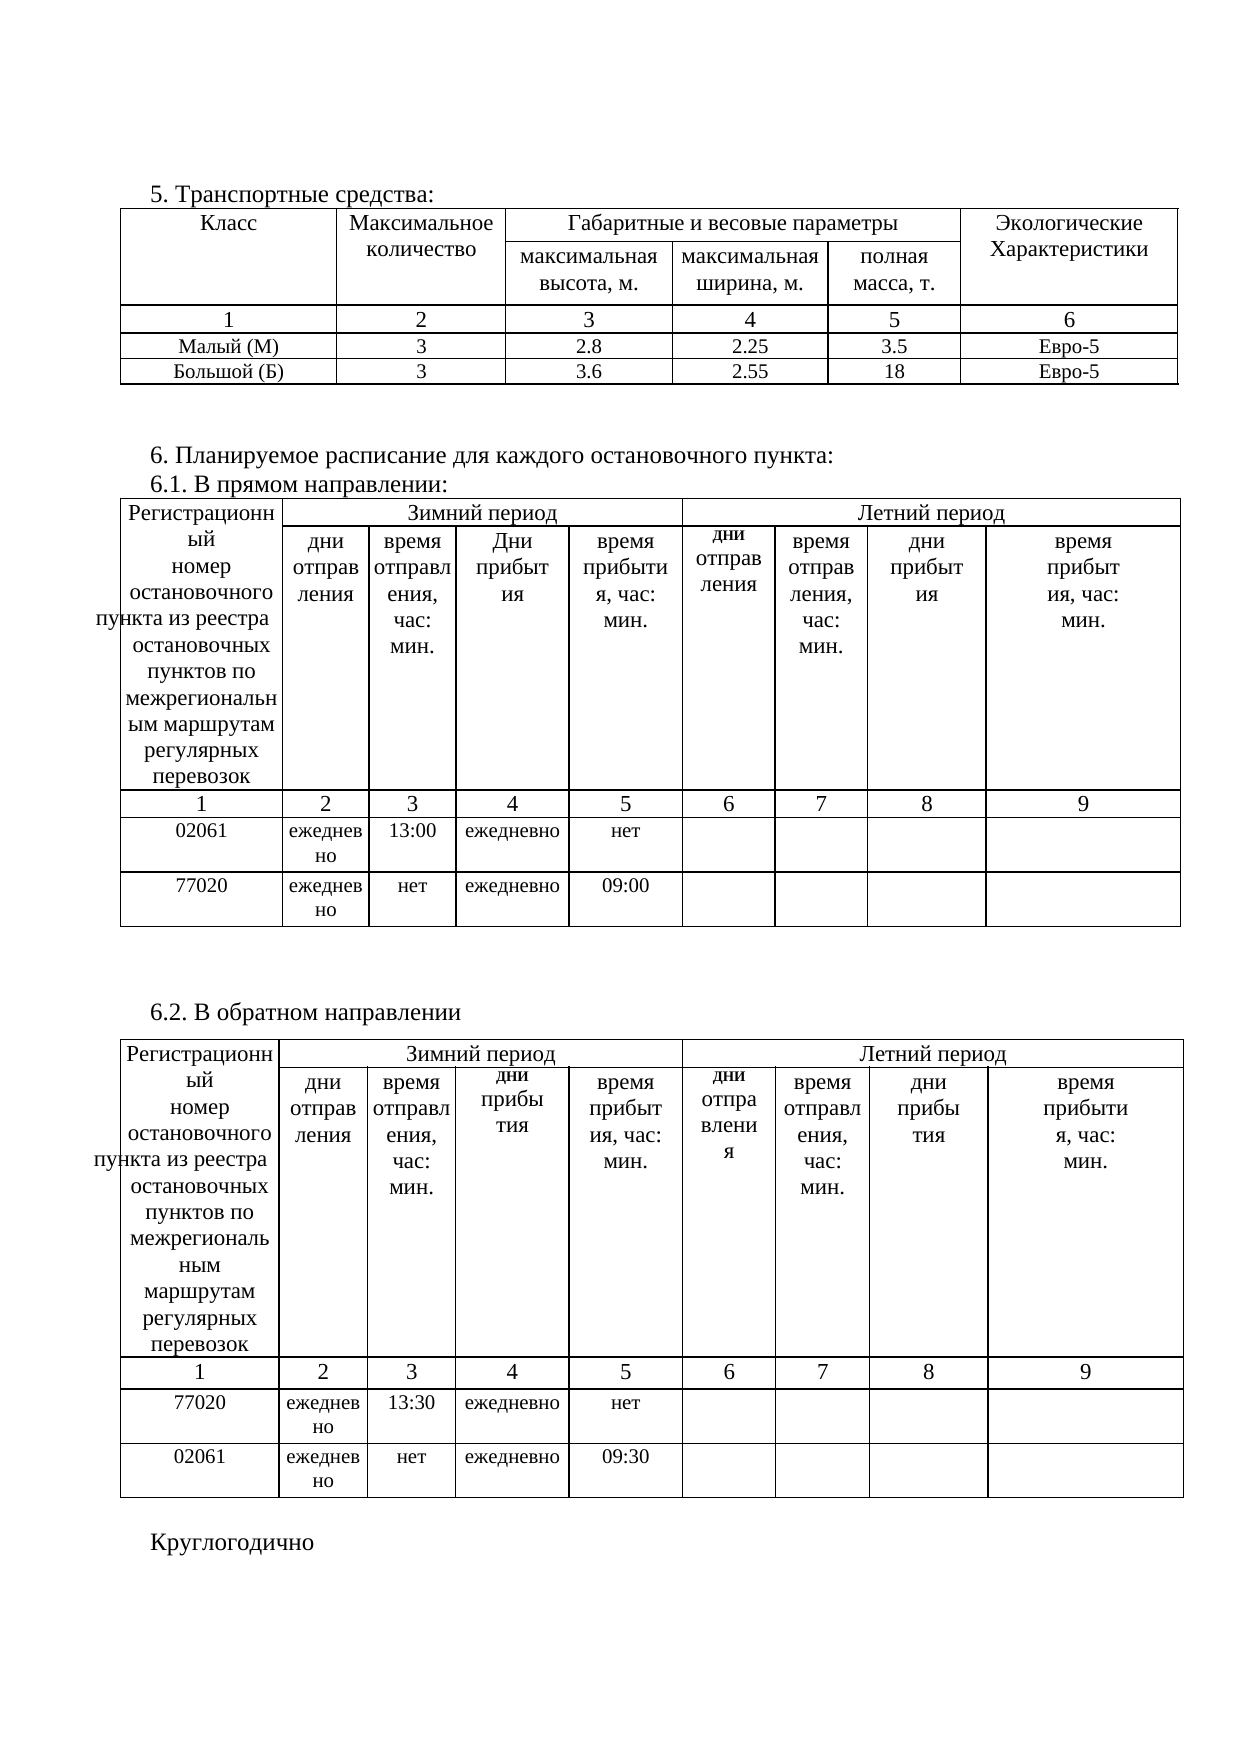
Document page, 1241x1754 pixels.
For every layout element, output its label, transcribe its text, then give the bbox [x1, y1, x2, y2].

table_header Зимний период [280, 1040, 682, 1066]
table_cell Дни прибыт ия [457, 527, 568, 789]
table_cell [987, 818, 1180, 871]
table_cell 3.5 [829, 334, 960, 358]
table_cell 2 [280, 1358, 367, 1388]
table_cell 09:00 [570, 873, 682, 926]
table_cell ежедневно [283, 818, 368, 871]
text 5. Транспортные средства: [150, 179, 1090, 207]
table_cell 7 [776, 1358, 869, 1388]
table_cell ежедневно [457, 818, 568, 871]
table_header Регистрационный номер остановочного пункта из реестра остановочных пунктов по межрегиональным маршрутам регулярных перевозок [121, 499, 282, 789]
table_cell 77020 [121, 1390, 278, 1442]
table_cell 6 [683, 1358, 775, 1388]
table_cell 3 [506, 306, 672, 332]
table_cell время отправл ения, час: мин. [370, 527, 455, 789]
table_cell [776, 818, 867, 871]
table_cell нет [570, 1390, 682, 1442]
table_cell дни прибы тия [870, 1068, 987, 1356]
table_cell максимальная высота, м. [506, 242, 672, 304]
table_cell 4 [456, 1358, 568, 1388]
table_cell 5 [570, 791, 682, 817]
table_cell Большой (Б) [121, 359, 336, 383]
table_cell 09:30 [570, 1444, 682, 1497]
table_cell нет [570, 818, 682, 871]
table_cell [776, 1444, 869, 1497]
table_cell 3 [337, 359, 505, 383]
table_cell полная масса, т. [829, 242, 960, 304]
table_cell [870, 1444, 987, 1497]
table_header Класс [121, 209, 336, 304]
table_header Зимний период [283, 499, 682, 525]
table_header Летний период [683, 1040, 1183, 1066]
table_cell [870, 1390, 987, 1442]
table_header Летний период [683, 499, 1180, 525]
table_cell Малый (М) [121, 334, 336, 358]
table_header Максимальное количество [337, 209, 505, 304]
table_cell 9 [987, 791, 1180, 817]
table_cell ДНИ отпра влени я [683, 1068, 775, 1356]
table_cell [868, 873, 985, 926]
table_cell дни отправ ления [283, 527, 368, 789]
table_cell 3 [370, 791, 455, 817]
table_cell ДНИ отправ ления [683, 527, 774, 789]
table_cell 77020 [121, 873, 282, 926]
table_cell 2 [337, 306, 505, 332]
table_cell [989, 1390, 1183, 1442]
table_cell 13:00 [370, 818, 455, 871]
table_cell ежедневно [280, 1390, 367, 1442]
table_cell [683, 1444, 775, 1497]
table_cell нет [368, 1444, 455, 1497]
table_cell [683, 873, 774, 926]
table_cell [987, 873, 1180, 926]
table_cell 1 [121, 306, 336, 332]
table_cell 2.55 [673, 359, 827, 383]
table_cell Евро-5 [961, 334, 1177, 358]
table_cell время прибыти я, час: мин. [989, 1068, 1183, 1356]
table_cell [989, 1444, 1183, 1497]
table_header Экологические Характеристики [961, 209, 1177, 304]
table_cell [683, 818, 774, 871]
table_cell время отправл ения, час: мин. [368, 1068, 455, 1356]
table_cell ежедневно [457, 873, 568, 926]
table_cell время отправ ления, час: мин. [776, 527, 867, 789]
table_cell 5 [570, 1358, 682, 1388]
table_cell [776, 873, 867, 926]
table_cell ежедневно [280, 1444, 367, 1497]
table_cell нет [370, 873, 455, 926]
table_cell 1 [121, 791, 282, 817]
table_cell 4 [457, 791, 568, 817]
table_cell 6 [961, 306, 1177, 332]
table_cell время прибыт ия, час: мин. [570, 1068, 682, 1356]
table_cell время прибыти я, час: мин. [570, 527, 682, 789]
table_cell [683, 1390, 775, 1442]
table_cell 5 [829, 306, 960, 332]
text 6.2. В обратном направлении [150, 997, 1090, 1026]
table_header Габаритные и весовые параметры [506, 209, 960, 241]
table_cell дни отправ ления [280, 1068, 367, 1356]
table_cell 2 [283, 791, 368, 817]
table_cell 2.25 [673, 334, 827, 358]
table_cell ежедневно [456, 1444, 568, 1497]
table_cell 4 [673, 306, 827, 332]
table_cell время прибыт ия, час: мин. [987, 527, 1180, 789]
table_cell время отправл ения, час: мин. [776, 1068, 869, 1356]
text 6. Планируемое расписание для каждого остановочного пункта: [150, 440, 1090, 469]
table_cell 8 [870, 1358, 987, 1388]
table_cell 9 [989, 1358, 1183, 1388]
table_cell 3 [337, 334, 505, 358]
table_cell 3 [368, 1358, 455, 1388]
table_cell максимальная ширина, м. [673, 242, 827, 304]
table_cell [868, 818, 985, 871]
table_cell дни прибыт ия [868, 527, 985, 789]
table_cell 18 [829, 359, 960, 383]
table_cell 1 [121, 1358, 278, 1388]
table_cell Евро-5 [961, 359, 1177, 383]
table_cell ежедневно [283, 873, 368, 926]
table_cell 2.8 [506, 334, 672, 358]
text 6.1. В прямом направлении: [150, 469, 1090, 497]
table_cell 13:30 [368, 1390, 455, 1442]
table_cell ДНИ прибы тия [456, 1068, 568, 1356]
table_cell 3.6 [506, 359, 672, 383]
table_cell 02061 [121, 1444, 278, 1497]
table_cell ежедневно [456, 1390, 568, 1442]
table_cell 6 [683, 791, 774, 817]
table_cell 8 [868, 791, 985, 817]
table_cell [776, 1390, 869, 1442]
table_cell 7 [776, 791, 867, 817]
table_cell 02061 [121, 818, 282, 871]
text Круглогодично [150, 1527, 1090, 1556]
table_header Регистрационный номер остановочного пункта из реестра остановочных пунктов по межрегиональным маршрутам регулярных перевозок [121, 1040, 278, 1356]
